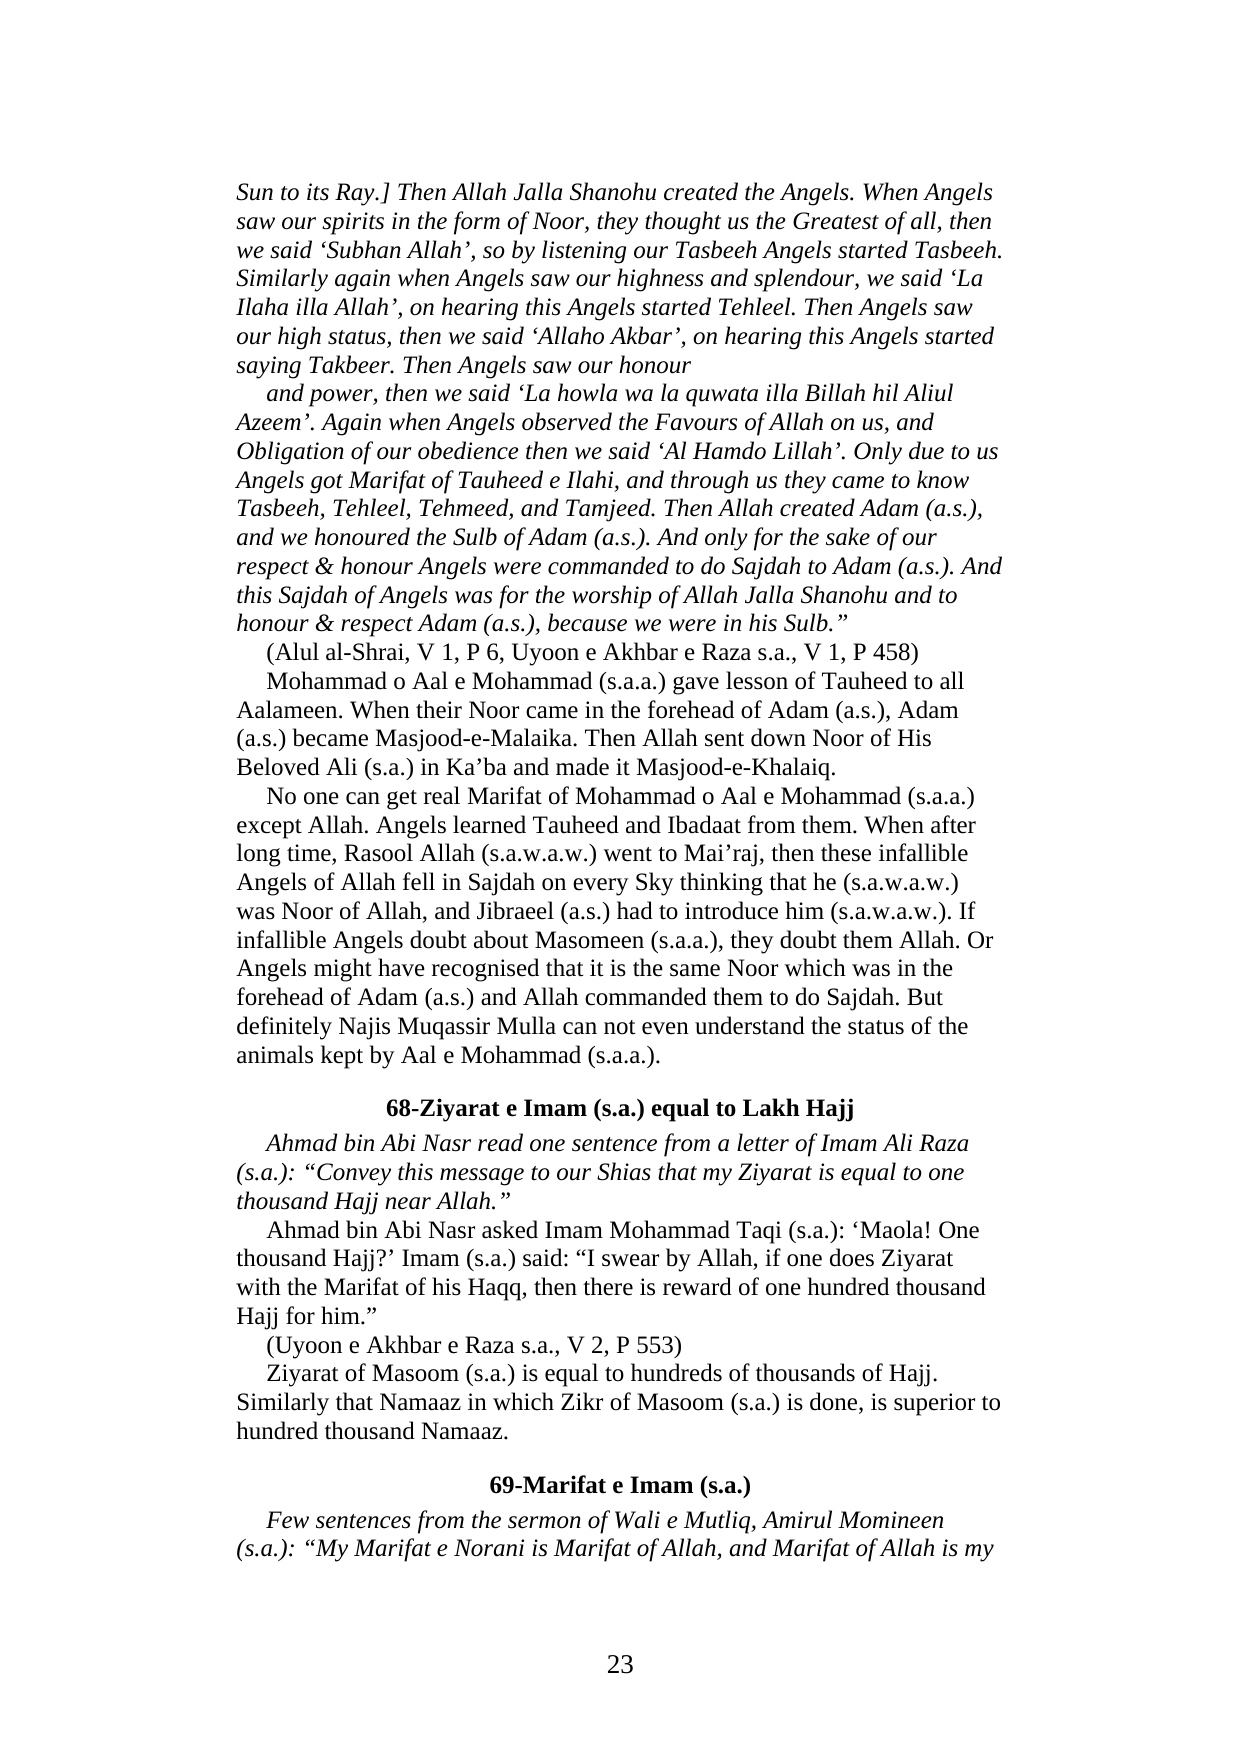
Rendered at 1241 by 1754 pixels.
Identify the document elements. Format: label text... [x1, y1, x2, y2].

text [236, 177, 1004, 378]
text (Alul al-Shrai, V 1, P 6, Uyoon e Akhbar e Raza s.a., V 1, P 458) [236, 637, 1004, 666]
text and power, then we said ‘La howla wa la quwata illa Billah hil ’. Again when observed the Favours of Allah on us, and Obligation of our obedience then we said ‘’. Only due to us got Marifat of Tauheed e Ilahi, and through us they came to know Tasbeeh, Tehleel, Tehmeed, and Tamjeed. Then Allah created (a.s.), and we honoured the Sulb of (a.s.). And only for the sake of our respect & honour were commanded to do Sajdah to (a.s.). And this Sajdah of was for the worship of Allah and to honour & respect (a.s.), because we were in his Sulb.” [236, 378, 1004, 637]
text No one can get real Marifat of o Aal e (s.a.a.) except Allah. learned Tauheed and Ibadaat from them. When after long time, Rasool Allah (s.a.w.a.w.) went to , then these infallible Angels of Allah fell in Sajdah on every Sky thinking that he (s.a.w.a.w.) was Noor of Allah, and Jibraeel (a.s.) had to introduce him (s.a.w.a.w.). If infallible doubt about Masomeen (s.a.a.), they doubt them Allah. Or might have recognised that it is the same Noor which was in the forehead of (a.s.) and Allah commanded them to do Sajdah. But definitely Najis Muqassir Mulla can not even understand the status of the animals kept by Aal e (s.a.a.). [236, 781, 1004, 1068]
text Ziyarat of Masoom (s.a.) is equal to hundreds of thousands of Hajj. Similarly that Namaaz in which Zikr of Masoom (s.a.) is done, is superior to hundred thousand Namaaz. [236, 1358, 1004, 1445]
text Mohammad o Aal e (s.a.a.) gave lesson of Tauheed to all Aalameen. When their Noor came in the forehead of (a.s.), (a.s.) became Masjood-e-Malaika. Then Allah sent down Noor of His Beloved Ali (s.a.) in and made it Masjood-e-Khalaiq. [236, 666, 1004, 781]
subtitle 68-Ziyarat e Imam (s.a.) equal to Lakh Hajj [236, 1093, 1004, 1122]
text bin asked (s.a.): ‘Maola! One thousand Hajj?’ Imam (s.a.) said: “I swear by Allah, if one does Ziyarat with the Marifat of his Haqq, then there is reward of one hundred thousand Hajj for him.” [236, 1215, 1004, 1330]
subtitle 69-Marifat e Imam (s.a.) [236, 1470, 1004, 1498]
text (Uyoon e Akhbar e Raza s.a., V 2, P 553) [236, 1330, 1004, 1358]
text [236, 1505, 1004, 1562]
text Ahmad bin read one sentence from a letter of (s.a.): “Convey this message to our Shias that my Ziyarat is equal to one thousand Hajj near Allah.” [236, 1128, 1004, 1215]
